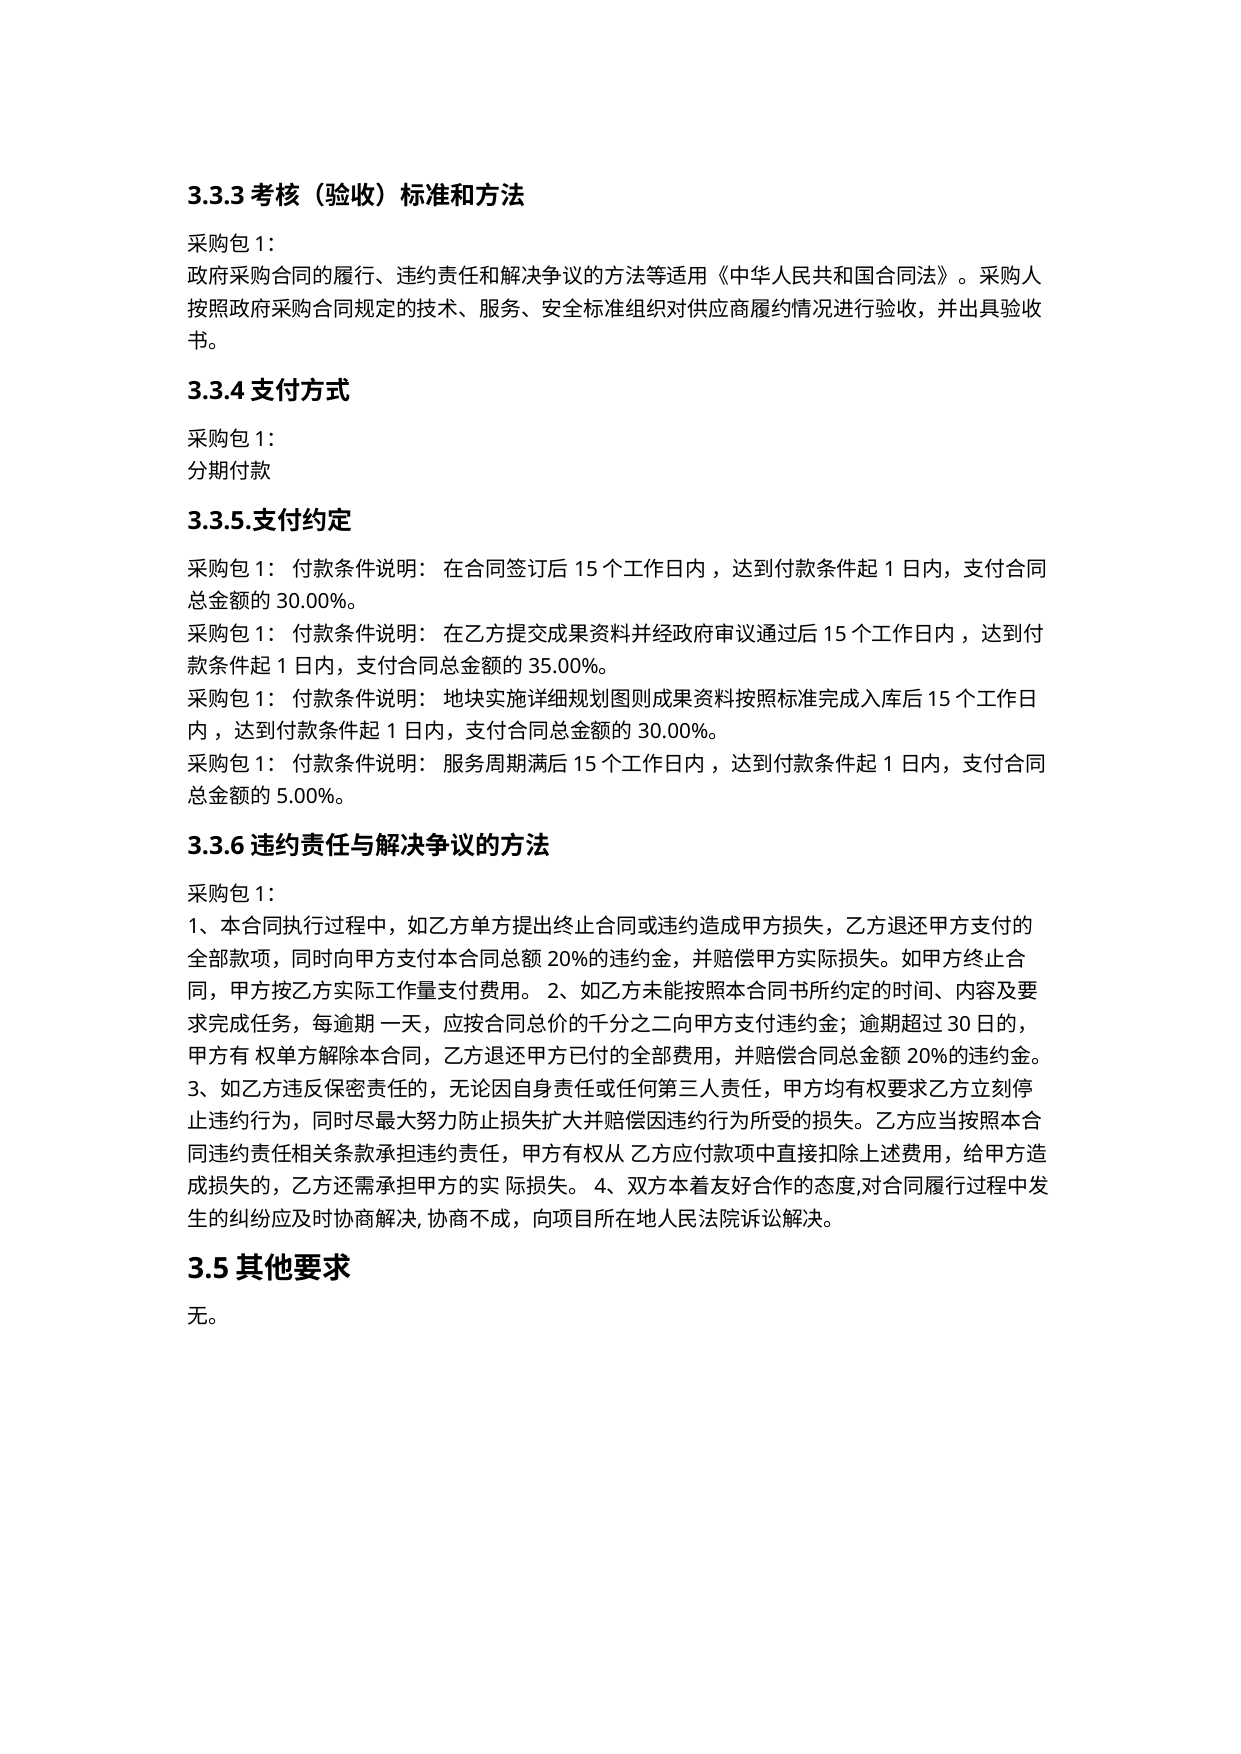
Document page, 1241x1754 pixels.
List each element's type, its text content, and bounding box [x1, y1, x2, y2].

text 采购包1： 付款条件说明： 地块实施详细规划图则成果资料按照标准完成入库后15个工作日内 ，达到付款条件起 1 日内，支付合同总金额的 30.00%。 [187, 682, 1053, 747]
text 无。 [187, 1299, 1053, 1332]
text 3.3.6违约责任与解决争议的方法 [187, 812, 1053, 877]
text 采购包1： 付款条件说明： 在乙方提交成果资料并经政府审议通过后15个工作日内 ，达到付款条件起 1 日内，支付合同总金额的 35.00%。 [187, 617, 1053, 682]
text 3.3.5.支付约定 [187, 487, 1053, 552]
text 采购包1： [187, 422, 1053, 454]
text 3.3.3考核（验收）标准和方法 [187, 162, 1053, 227]
text 采购包1： [187, 227, 1053, 259]
text 政府采购合同的履行、违约责任和解决争议的方法等适用《中华人民共和国合同法》。采购人按照政府采购合同规定的技术、服务、安全标准组织对供应商履约情况进行验收，并出具验收书。 [187, 259, 1053, 357]
text 采购包1： 付款条件说明： 服务周期满后15个工作日内 ，达到付款条件起 1 日内，支付合同总金额的 5.00%。 [187, 747, 1053, 812]
text 采购包1： 付款条件说明： 在合同签订后 15个工作日内 ，达到付款条件起 1 日内，支付合同总金额的 30.00%。 [187, 552, 1053, 617]
text 采购包1： [187, 877, 1053, 909]
text 3.3.4支付方式 [187, 357, 1053, 422]
text 3.5其他要求 [187, 1234, 1053, 1299]
text 1、本合同执行过程中，如乙方单方提出终止合同或违约造成甲方损失，乙方退还甲方支付的全部款项，同时向甲方支付本合同总额 20%的违约金，并赔偿甲方实际损失。如甲方终止合同，甲方按乙方实际工作量支付费用。 2、如乙方未能按照本合同书所约定的时间、内容及要求完成任务，每逾期 一天，应按合同总价的千分之二向甲方支付违约金；逾期超过30日的，甲方有 权单方解除本合同，乙方退还甲方已付的全部费用，并赔偿合同总金额 20%的违约金。 3、如乙方违反保密责任的，无论因自身责任或任何第三人责任，甲方均有权要求乙方立刻停止违约行为，同时尽最大努力防止损失扩大并赔偿因违约行为所受的损失。乙方应当按照本合同违约责任相关条款承担违约责任，甲方有权从 乙方应付款项中直接扣除上述费用，给甲方造成损失的，乙方还需承担甲方的实 际损失。 4、双方本着友好合作的态度,对合同履行过程中发生的纠纷应及时协商解决, 协商不成，向项目所在地人民法院诉讼解决。 [187, 909, 1053, 1234]
text 分期付款 [187, 454, 1053, 487]
